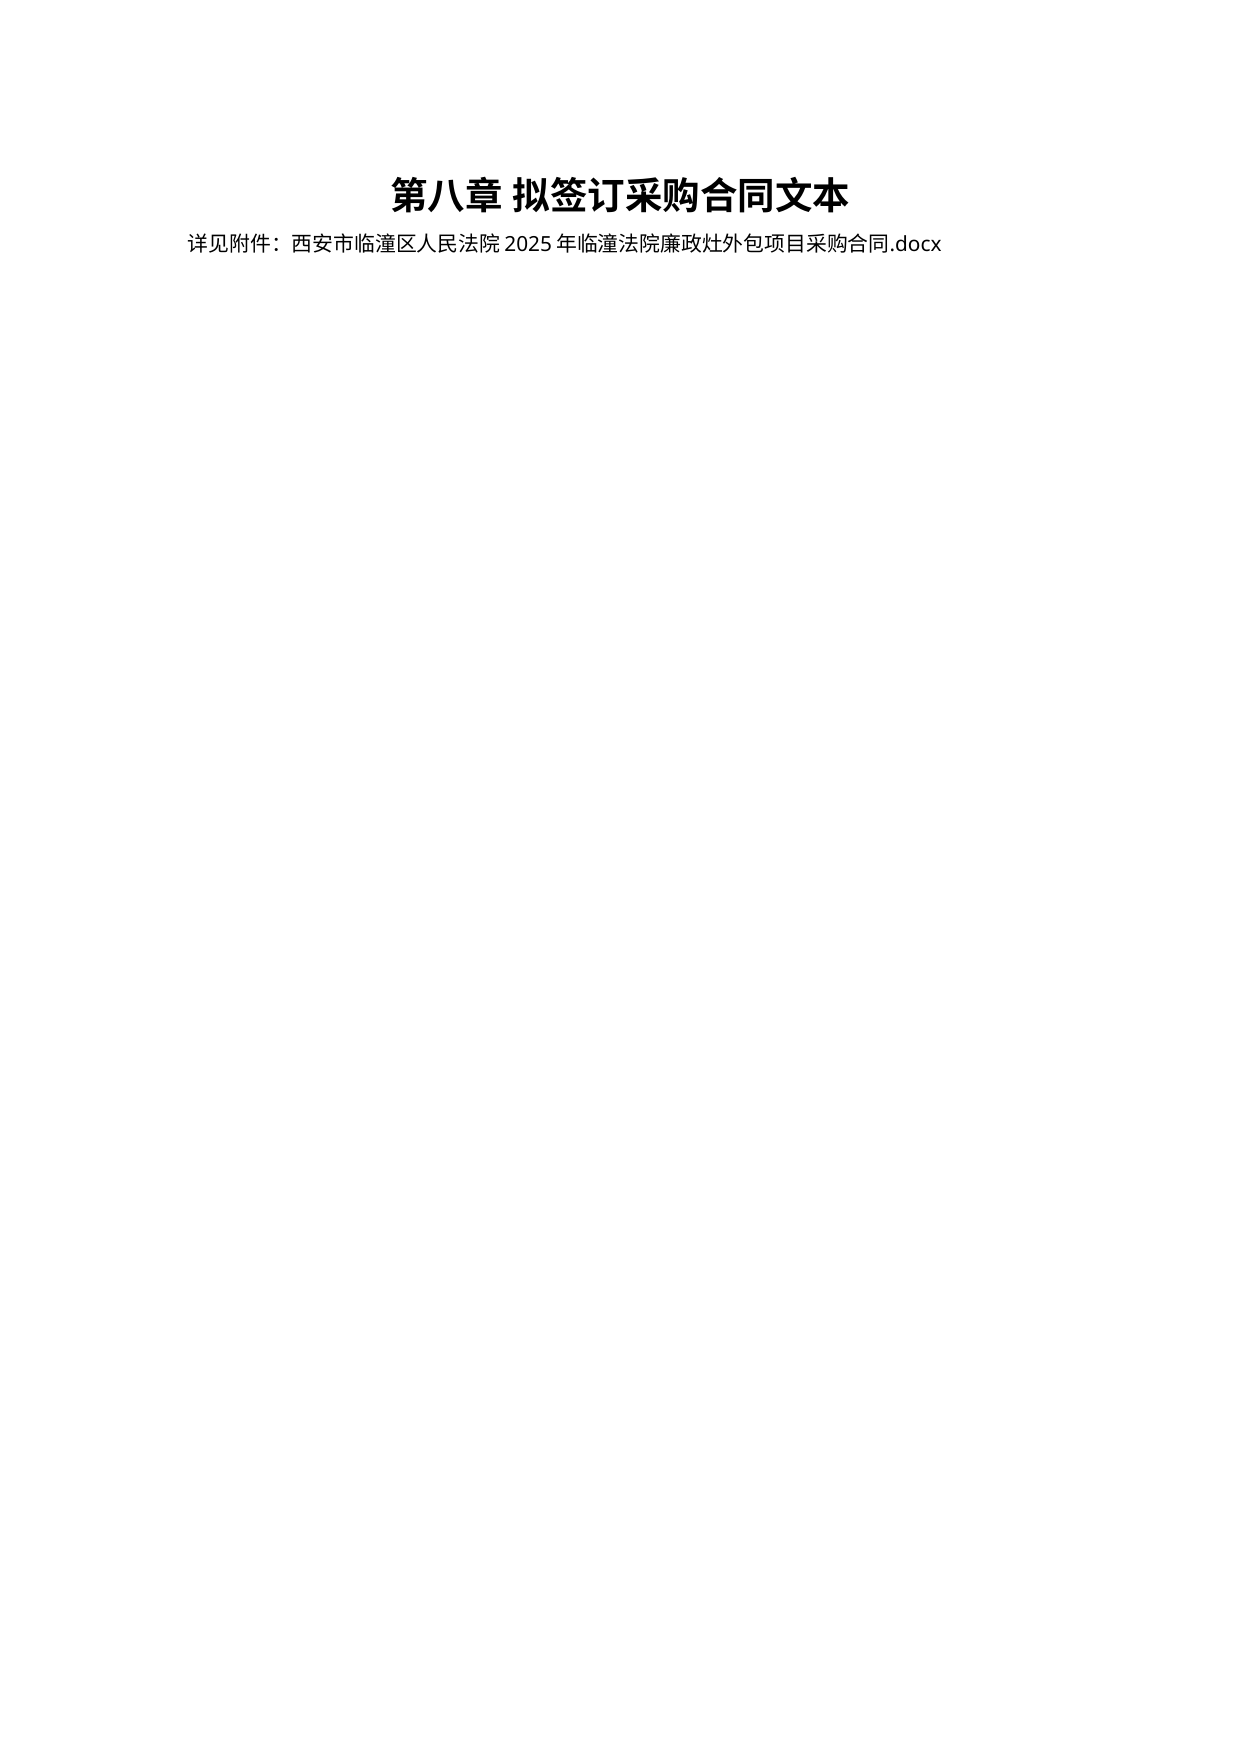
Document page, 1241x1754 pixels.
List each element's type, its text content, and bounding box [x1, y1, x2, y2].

text 详见附件：西安市临潼区人民法院2025年临潼法院廉政灶外包项目采购合同.docx [187, 227, 1053, 259]
text 第八章 拟签订采购合同文本 [187, 162, 1053, 227]
